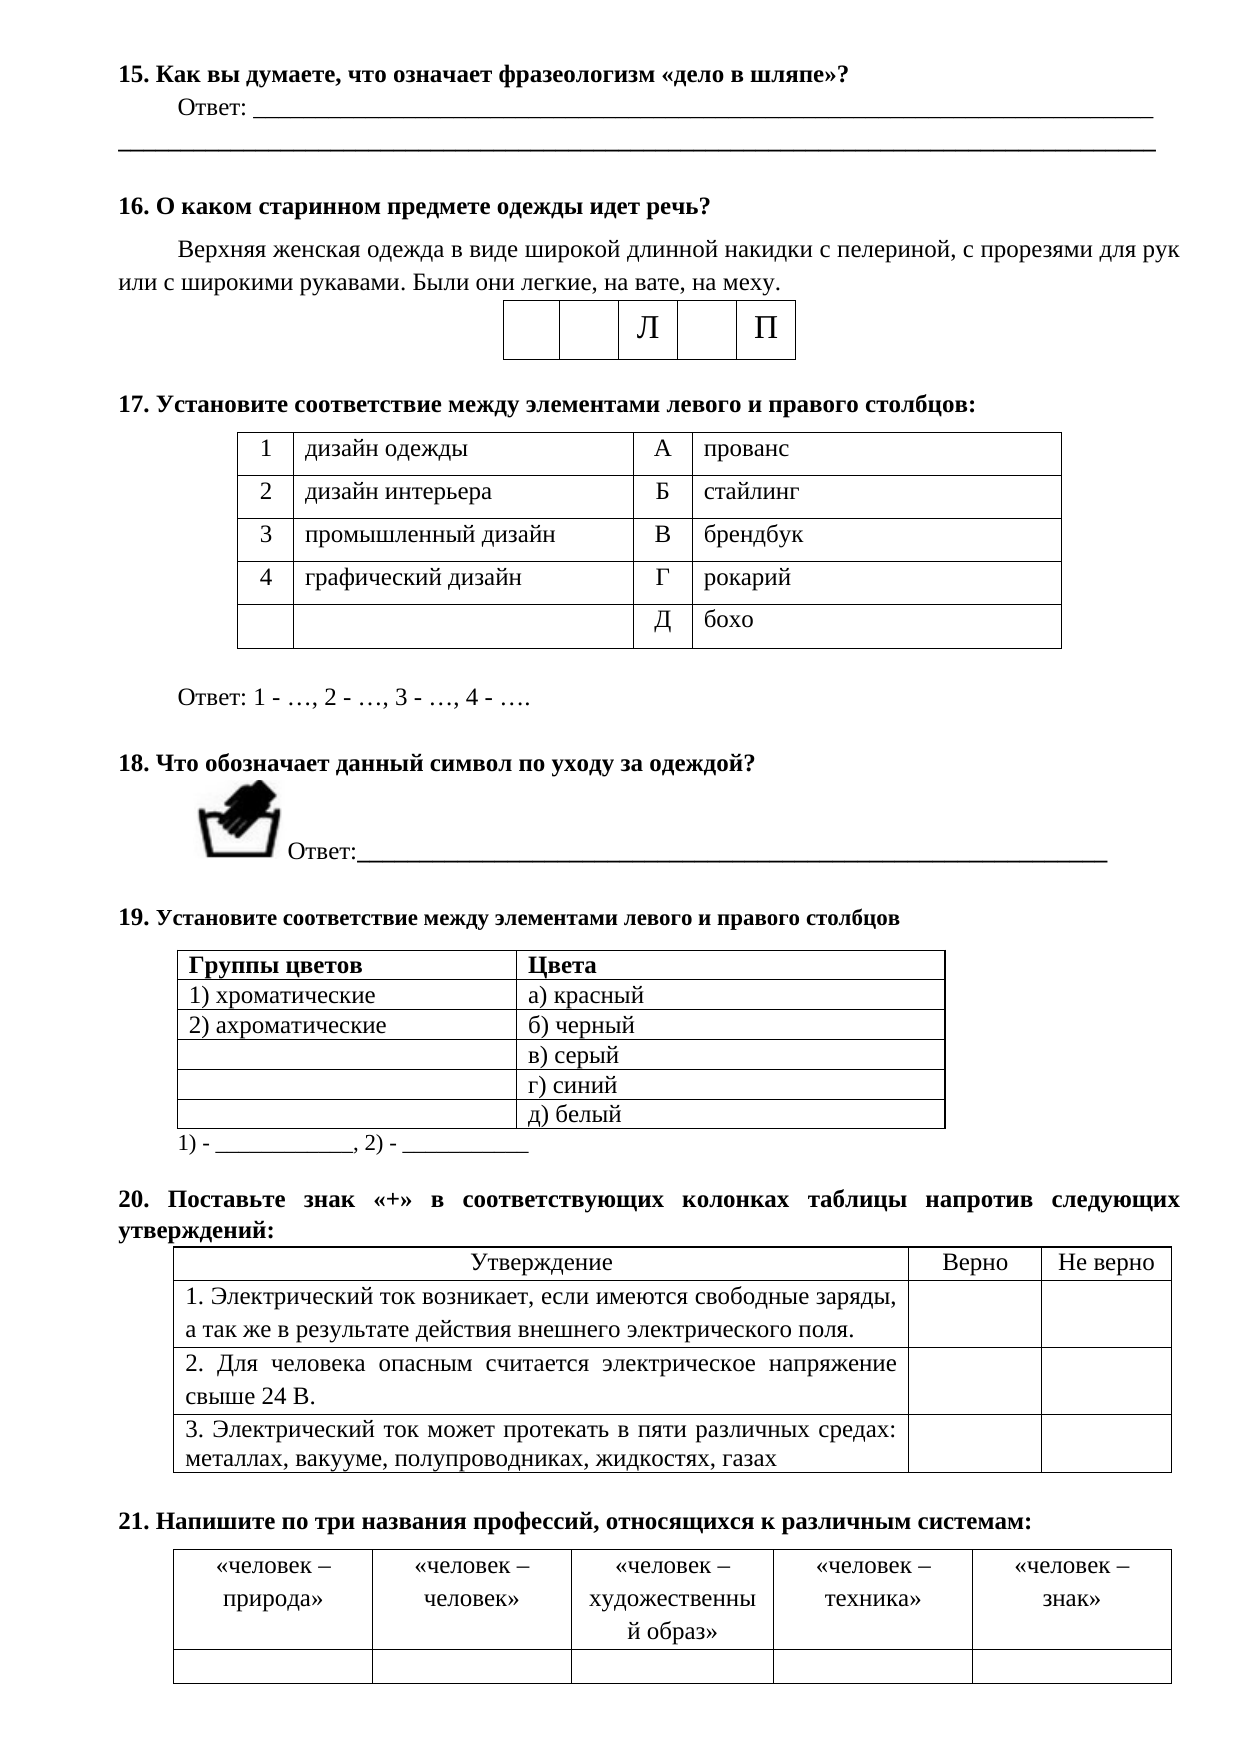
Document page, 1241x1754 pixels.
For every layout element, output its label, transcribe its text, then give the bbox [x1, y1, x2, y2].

table_header Верно [909, 1248, 1041, 1280]
table_cell [909, 1348, 1041, 1413]
table_cell д) белый [517, 1100, 944, 1128]
list Ответ:____________________________________________________________ [193, 781, 1181, 864]
table_header [678, 301, 736, 359]
table_cell [1042, 1348, 1171, 1413]
table_cell 2) ахроматические [178, 1010, 516, 1039]
table_header 1 [238, 433, 293, 475]
table_cell В [634, 519, 692, 561]
table_cell графический дизайн [294, 562, 633, 603]
picture [193, 780, 288, 859]
table_cell г) синий [517, 1070, 944, 1098]
table_header «человек – техника» [774, 1550, 972, 1649]
table_cell [774, 1650, 972, 1683]
text Ответ: ________________________________________________________________________ [118, 92, 1181, 121]
table_header «человек – природа» [174, 1550, 372, 1649]
table_cell 3 [238, 519, 293, 561]
table_cell дизайн интерьера [294, 476, 633, 518]
table_cell 1. Электрический ток возникает, если имеются свободные заряды, а так же в результате действия внешнего электрического поля. [174, 1281, 908, 1347]
table_cell [178, 1100, 516, 1128]
table_cell Б [634, 476, 692, 518]
table_cell [572, 1650, 773, 1683]
table_cell [238, 605, 293, 647]
table_cell [373, 1650, 571, 1683]
table_cell б) черный [517, 1010, 944, 1039]
table_cell [294, 605, 633, 647]
table_cell бохо [693, 605, 1061, 647]
table_header П [737, 301, 795, 359]
text ___________________________________________________________________________________ [118, 125, 1181, 154]
table_header дизайн одежды [294, 433, 633, 475]
table_cell 1) хроматические [178, 980, 516, 1009]
table_header Не верно [1042, 1248, 1171, 1280]
table_header Цвета [517, 951, 944, 979]
table_cell Г [634, 562, 692, 603]
table_cell промышленный дизайн [294, 519, 633, 561]
text Ответ: 1 - …, 2 - …, 3 - …, 4 - …. [118, 682, 1181, 710]
table_cell 4 [238, 562, 293, 603]
table_cell [1042, 1415, 1171, 1472]
text 20. Поставьте знак «+» в соответствующих колонках таблицы напротив следующих утверждений: [118, 1184, 1181, 1244]
table_cell 3. Электрический ток может протекать в пяти различных средах: металлах, вакууме, полупроводниках, жидкостях, газах [174, 1415, 908, 1472]
text 16. О каком старинном предмете одежды идет речь? [118, 191, 1181, 220]
table_cell [973, 1650, 1171, 1683]
table_cell а) красный [517, 980, 944, 1009]
text 21. Напишите по три названия профессий, относящихся к различным системам: [118, 1506, 1181, 1535]
text Верхняя женская одежда в виде широкой длинной накидки с пелериной, с прорезями для рук или с широкими рукавами. Были они легкие, на вате, на меху. [118, 234, 1181, 296]
table_cell 2. Для человека опасным считается электрическое напряжение свыше 24 В. [174, 1348, 908, 1413]
text 19. Установите соответствие между элементами левого и правого столбцов [118, 902, 1181, 931]
table_header «человек – художественный образ» [572, 1550, 773, 1649]
table_header [504, 301, 559, 359]
table_header Группы цветов [178, 951, 516, 979]
text 17. Установите соответствие между элементами левого и правого столбцов: [118, 389, 1181, 417]
table_header «человек – знак» [973, 1550, 1171, 1649]
table_header Л [619, 301, 677, 359]
table_header [560, 301, 618, 359]
table_cell [909, 1281, 1041, 1347]
table_cell [909, 1415, 1041, 1472]
list 18. Что обозначает данный символ по уходу за одеждой? [118, 748, 1181, 776]
table_cell в) серый [517, 1040, 944, 1069]
table_cell 2 [238, 476, 293, 518]
table_cell [178, 1070, 516, 1098]
table_cell стайлинг [693, 476, 1061, 518]
table_header А [634, 433, 692, 475]
table_cell брендбук [693, 519, 1061, 561]
table_cell [178, 1040, 516, 1069]
table_header Утверждение [174, 1248, 908, 1280]
table_cell [174, 1650, 372, 1683]
table_header «человек – человек» [373, 1550, 571, 1649]
text 15. Как вы думаете, что означает фразеологизм «дело в шляпе»? [118, 59, 1181, 88]
table_cell [1042, 1281, 1171, 1347]
table_cell Д [634, 605, 692, 647]
text 1) - ____________, 2) - ___________ [118, 1129, 1181, 1156]
table_header прованс [693, 433, 1061, 475]
table_cell рокарий [693, 562, 1061, 603]
